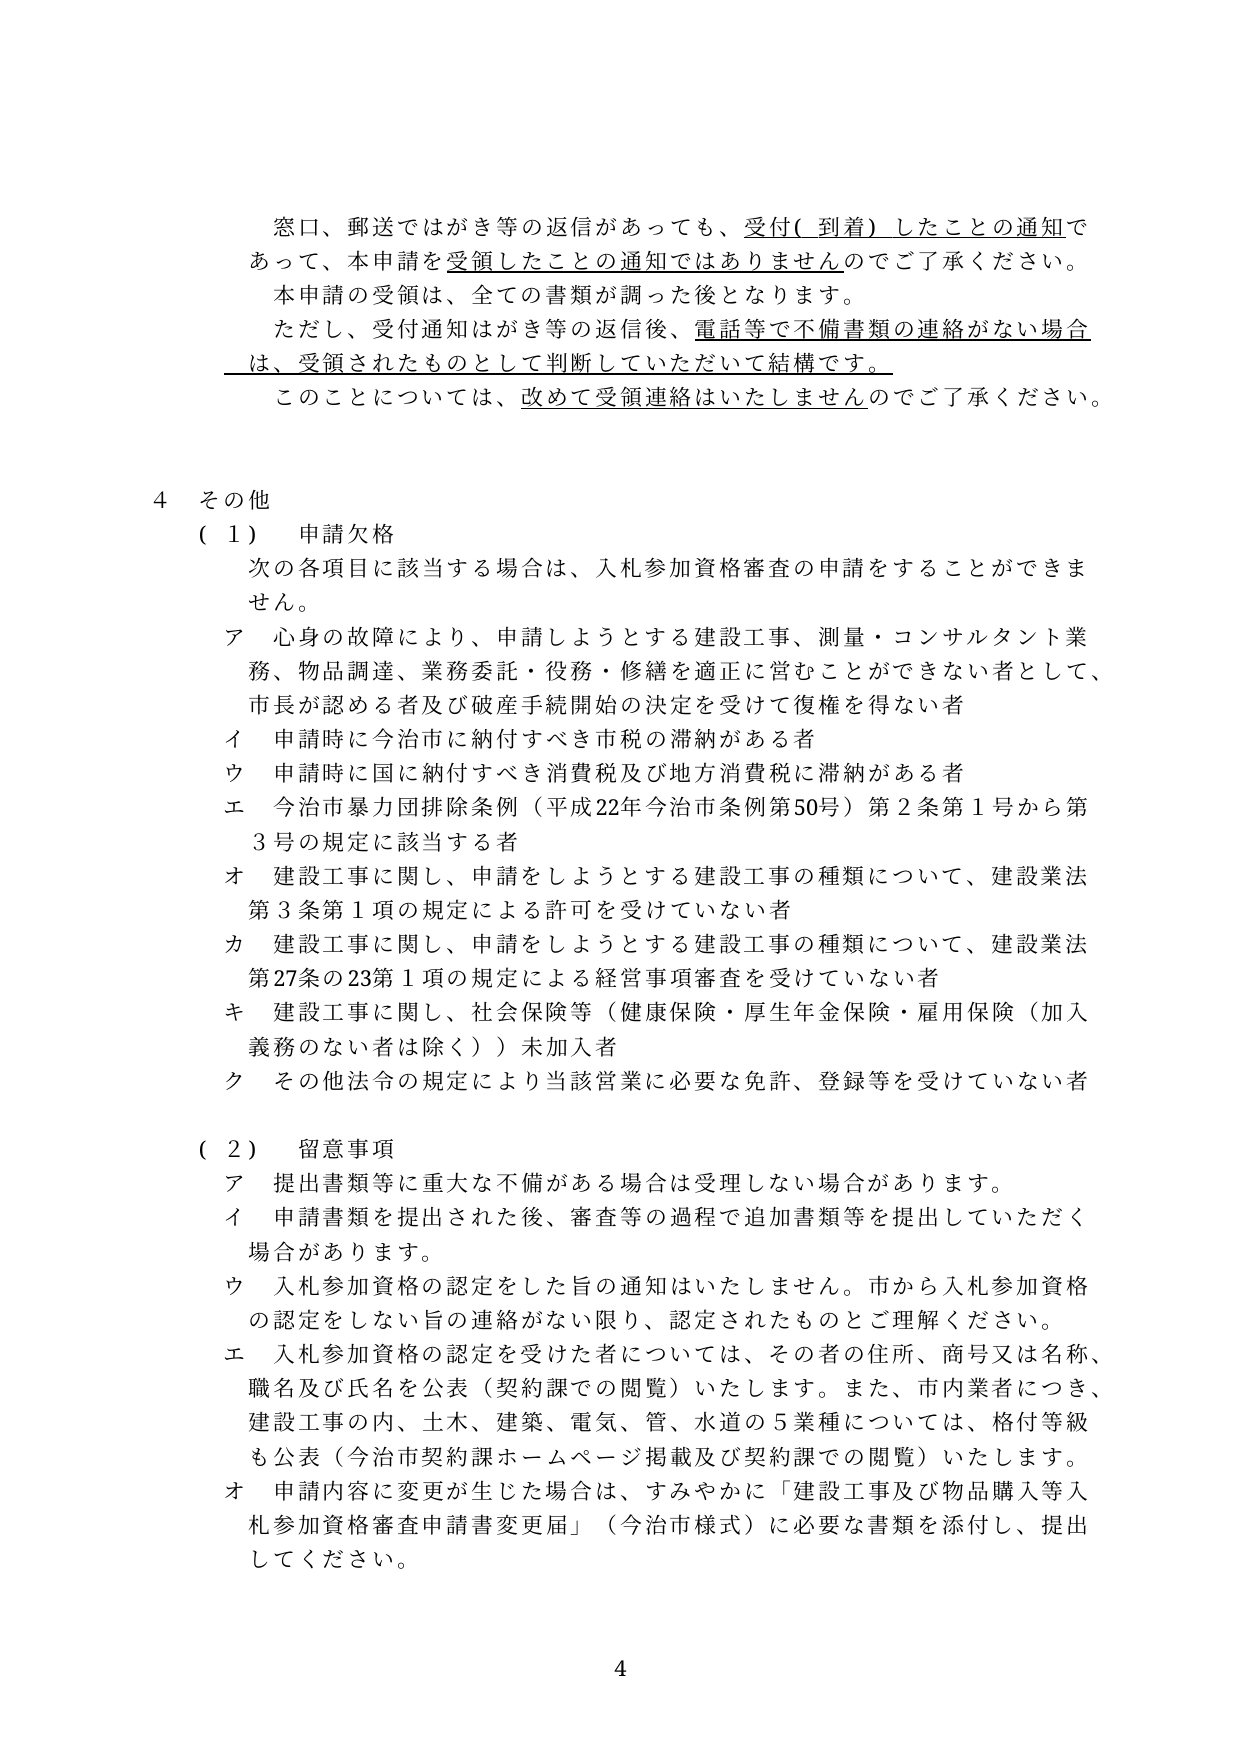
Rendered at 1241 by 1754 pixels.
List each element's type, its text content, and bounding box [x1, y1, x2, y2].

text このことについては、改めて受領連絡はいたしませんのでご了承ください。 [224, 379, 1091, 413]
text エ 入札参加資格の認定を受けた者については、その者の住所、商号又は名称、職名及び氏名を公表（契約課での閲覧）いたします。また、市内業者につき、建設工事の内、土木、建築、電気、管、水道の５業種については、格付等級も公表（今治市契約課ホームページ掲載及び契約課での閲覧）いたします。 [199, 1336, 1091, 1473]
text イ 申請時に今治市に納付すべき市税の滞納がある者 [199, 721, 1091, 755]
text 窓口、郵送ではがき等の返信があっても、受付(到着)したことの通知であって、本申請を受領したことの通知ではありませんのでご了承ください。 [224, 208, 1091, 277]
text ア 提出書類等に重大な不備がある場合は受理しない場合があります。 [199, 1165, 1091, 1199]
text ア 心身の故障により、申請しようとする建設工事、測量・コンサルタント業務、物品調達、業務委託・役務・修繕を適正に営むことができない者として、市長が認める者及び破産手続開始の決定を受けて復権を得ない者 [199, 618, 1091, 721]
text (２) 留意事項 [174, 1131, 1091, 1165]
text イ 申請書類を提出された後、審査等の過程で追加書類等を提出していただく場合があります。 [199, 1199, 1091, 1268]
text エ 今治市暴力団排除条例（平成22年今治市条例第50号）第２条第１号から第３号の規定に該当する者 [199, 789, 1091, 858]
text カ 建設工事に関し、申請をしようとする建設工事の種類について、建設業法第27条の23第１項の規定による経営事項審査を受けていない者 [199, 926, 1091, 994]
text (１) 申請欠格 [149, 516, 1091, 550]
text ウ 申請時に国に納付すべき消費税及び地方消費税に滞納がある者 [199, 755, 1091, 789]
text 次の各項目に該当する場合は、入札参加資格審査の申請をすることができません。 [149, 550, 1091, 618]
text キ 建設工事に関し、社会保険等（健康保険・厚生年金保険・雇用保険（加入義務のない者は除く））未加入者 [199, 994, 1091, 1063]
text オ 建設工事に関し、申請をしようとする建設工事の種類について、建設業法第３条第１項の規定による許可を受けていない者 [199, 858, 1091, 926]
text ウ 入札参加資格の認定をした旨の通知はいたしません。市から入札参加資格の認定をしない旨の連絡がない限り、認定されたものとご理解ください。 [199, 1268, 1091, 1336]
text ４ その他 [149, 482, 1091, 516]
text ただし、受付通知はがき等の返信後、電話等で不備書類の連絡がない場合は、受領されたものとして判断していただいて結構です。 [224, 311, 1091, 379]
text オ 申請内容に変更が生じた場合は、すみやかに「建設工事及び物品購入等入札参加資格審査申請書変更届」（今治市様式）に必要な書類を添付し、提出してください。 [199, 1473, 1091, 1575]
text 本申請の受領は、全ての書類が調った後となります。 [224, 277, 1091, 311]
text ク その他法令の規定により当該営業に必要な免許、登録等を受けていない者 [199, 1063, 1091, 1097]
